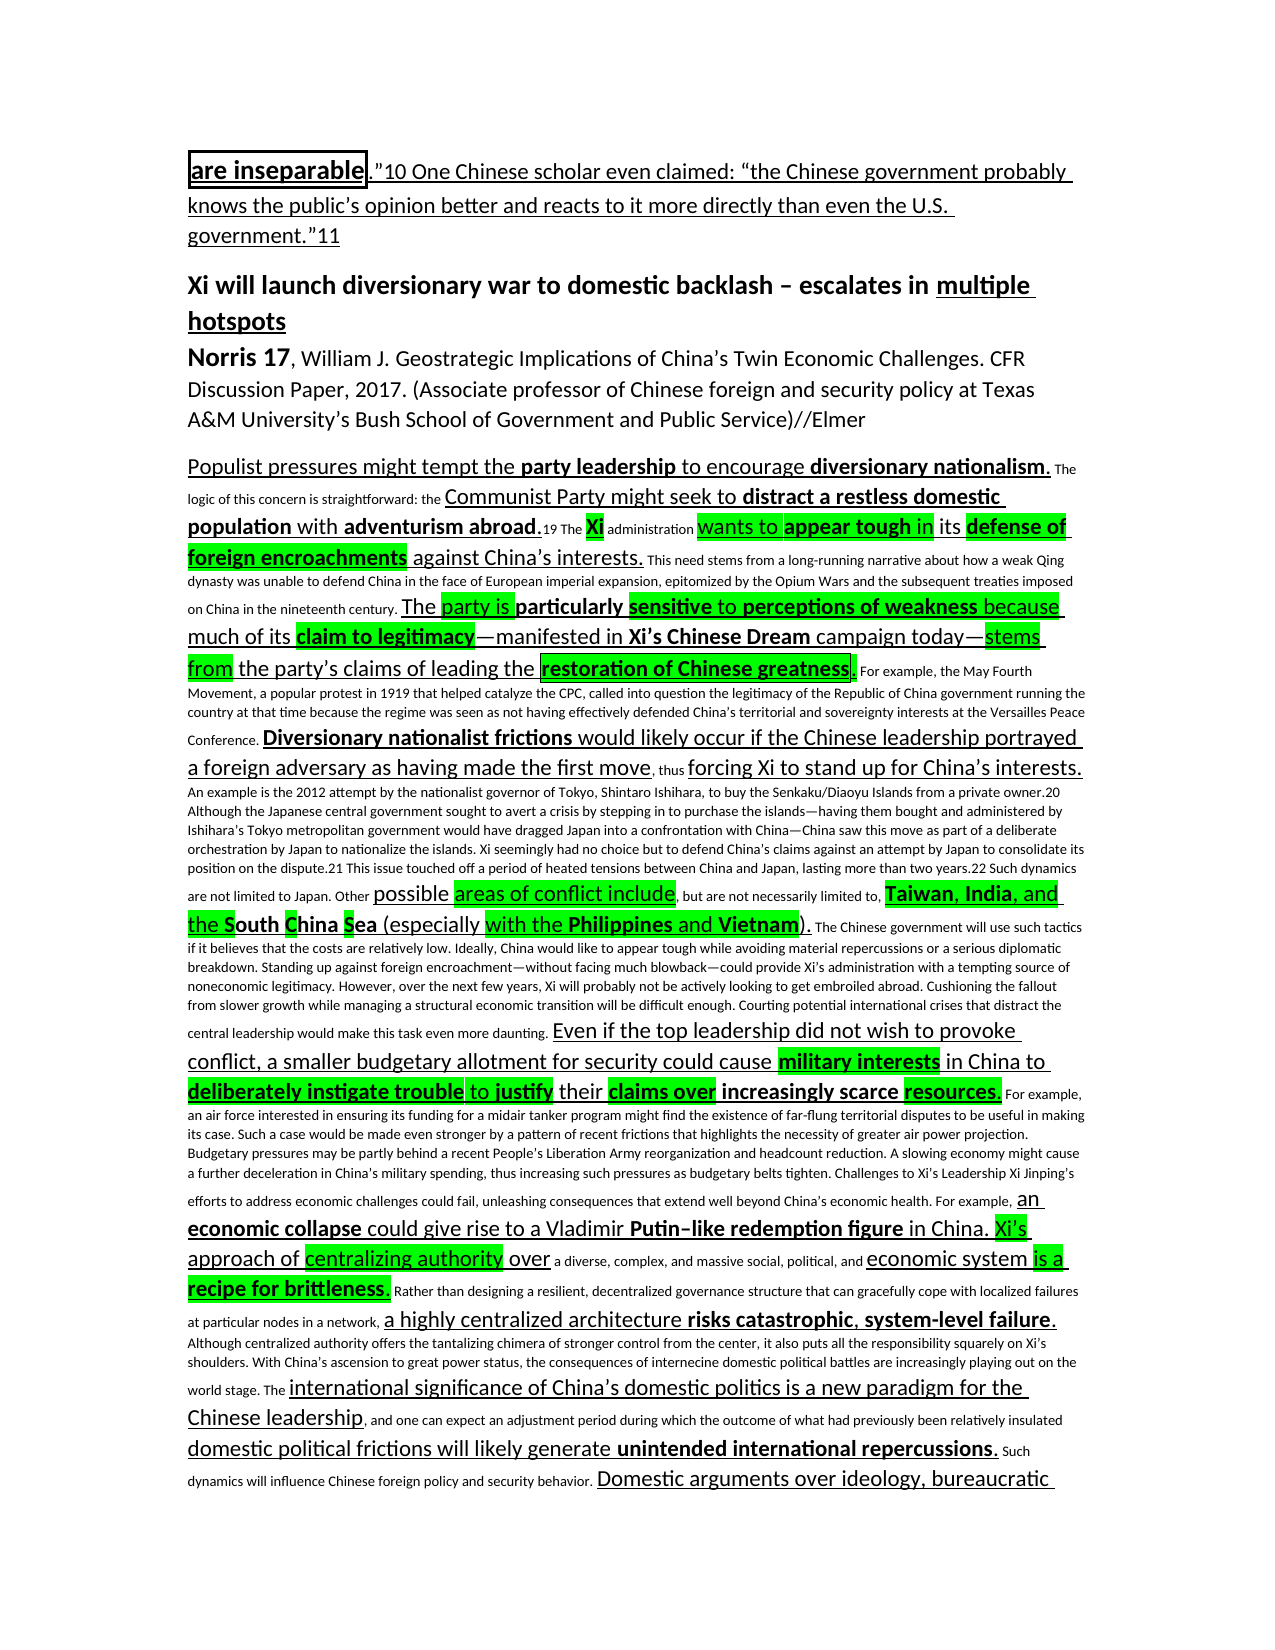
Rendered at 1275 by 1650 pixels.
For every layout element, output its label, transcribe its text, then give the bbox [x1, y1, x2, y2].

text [187, 150, 1087, 250]
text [187, 452, 1087, 1492]
text Norris 17, William J. Geostrategic Implications of China’s Twin Economic Challenges. CFR Discussion Paper, 2017. (Associate professor of Chinese foreign and security policy at Texas A&M University’s Bush School of Government and Public Service)//Elmer [187, 340, 1087, 433]
subtitle Xi will launch diversionary war to domestic backlash – escalates in multiple hotspots [187, 268, 1087, 337]
